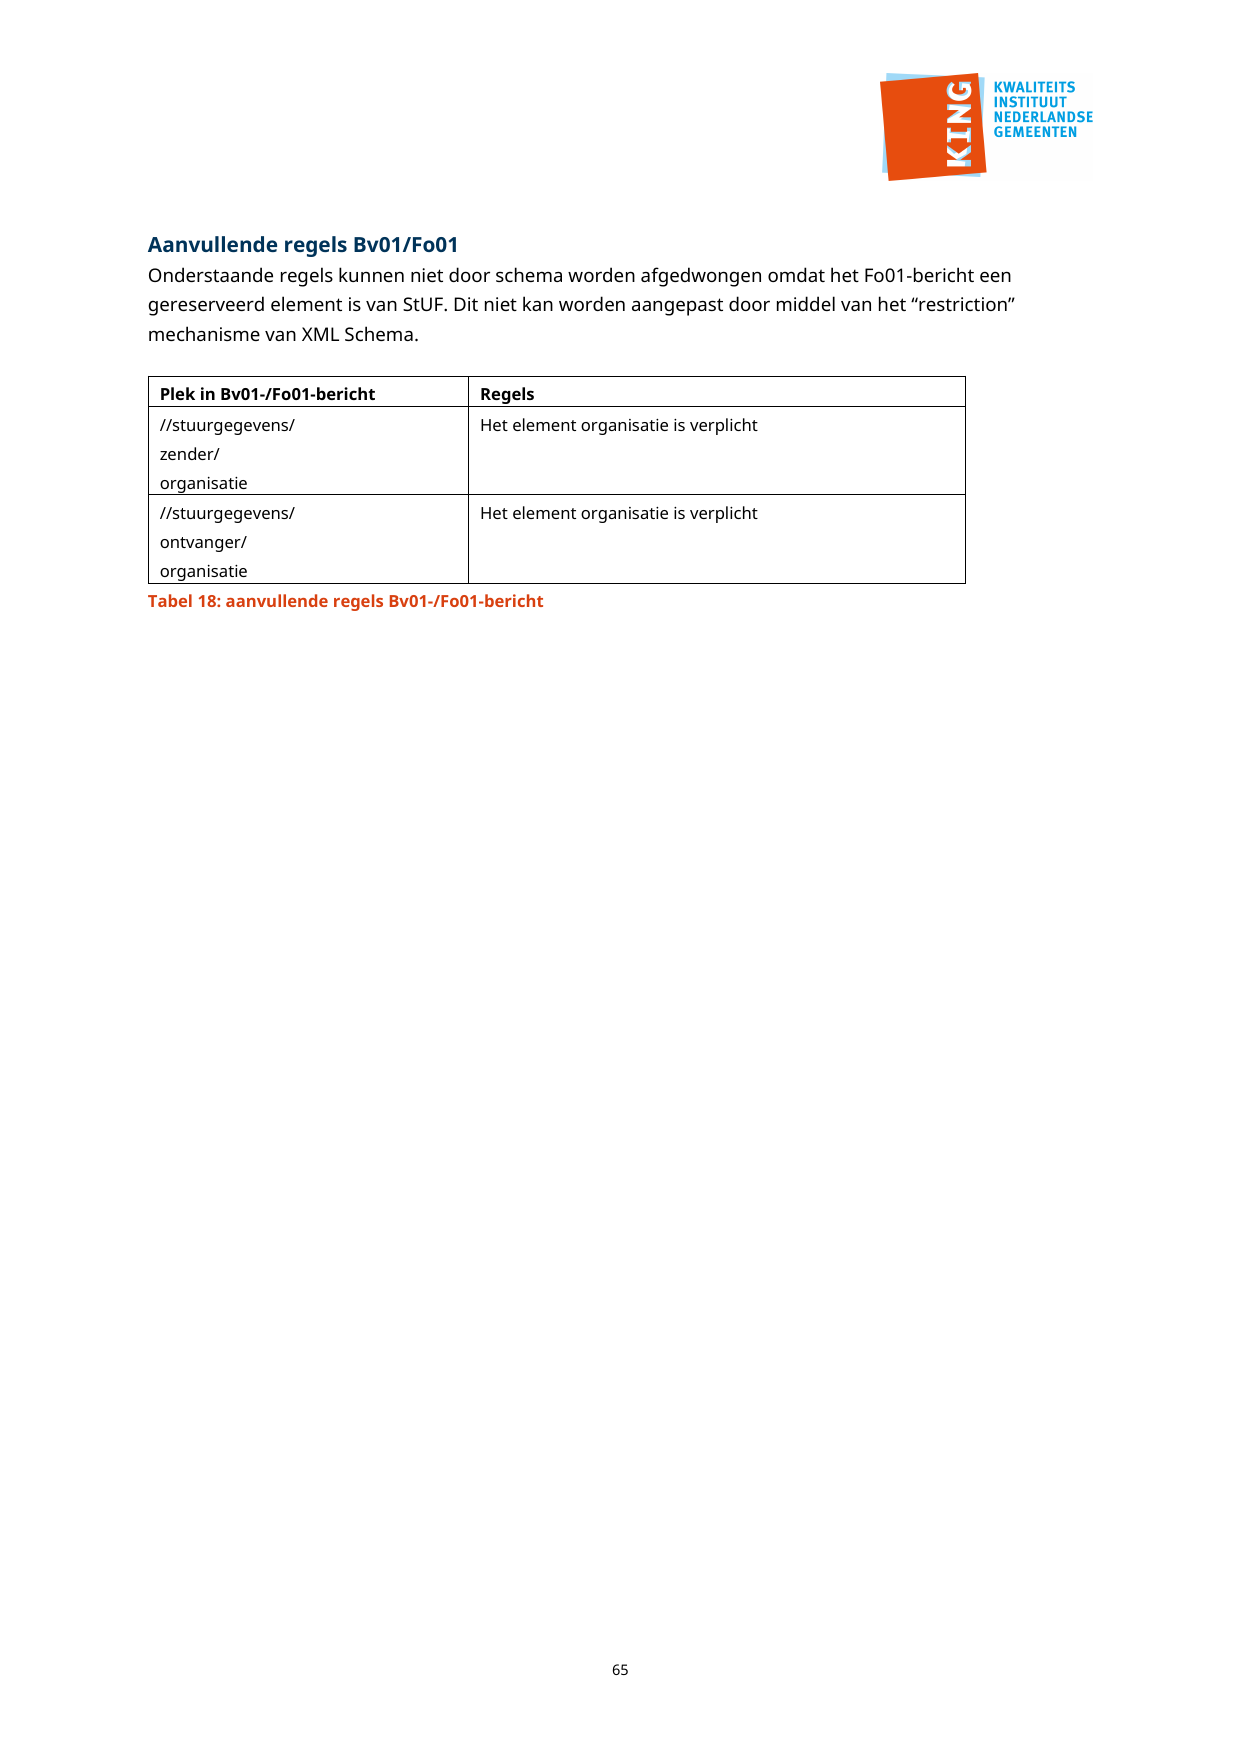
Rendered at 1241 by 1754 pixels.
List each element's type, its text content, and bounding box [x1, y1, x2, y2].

text Aanvullende regels Bv01/Fo01 [148, 207, 1092, 259]
table_header Regels [469, 377, 965, 406]
table_cell //stuurgegevens/ ontvanger/ organisatie [149, 495, 468, 583]
table_header Plek in Bv01-/Fo01-bericht [149, 377, 468, 406]
table_cell Het element organisatie is verplicht [469, 407, 965, 494]
text Tabel 18: aanvullende regels Bv01-/Fo01-bericht [148, 584, 1092, 613]
picture [880, 73, 1093, 181]
text Onderstaande regels kunnen niet door schema worden afgedwongen omdat het Fo01-bericht een gereserveerd element is van StUF. Dit niet kan worden aangepast door middel van het “restriction” mechanisme van XML Schema. [148, 259, 1092, 346]
table_cell Het element organisatie is verplicht [469, 495, 965, 583]
table_cell //stuurgegevens/ zender/ organisatie [149, 407, 468, 494]
